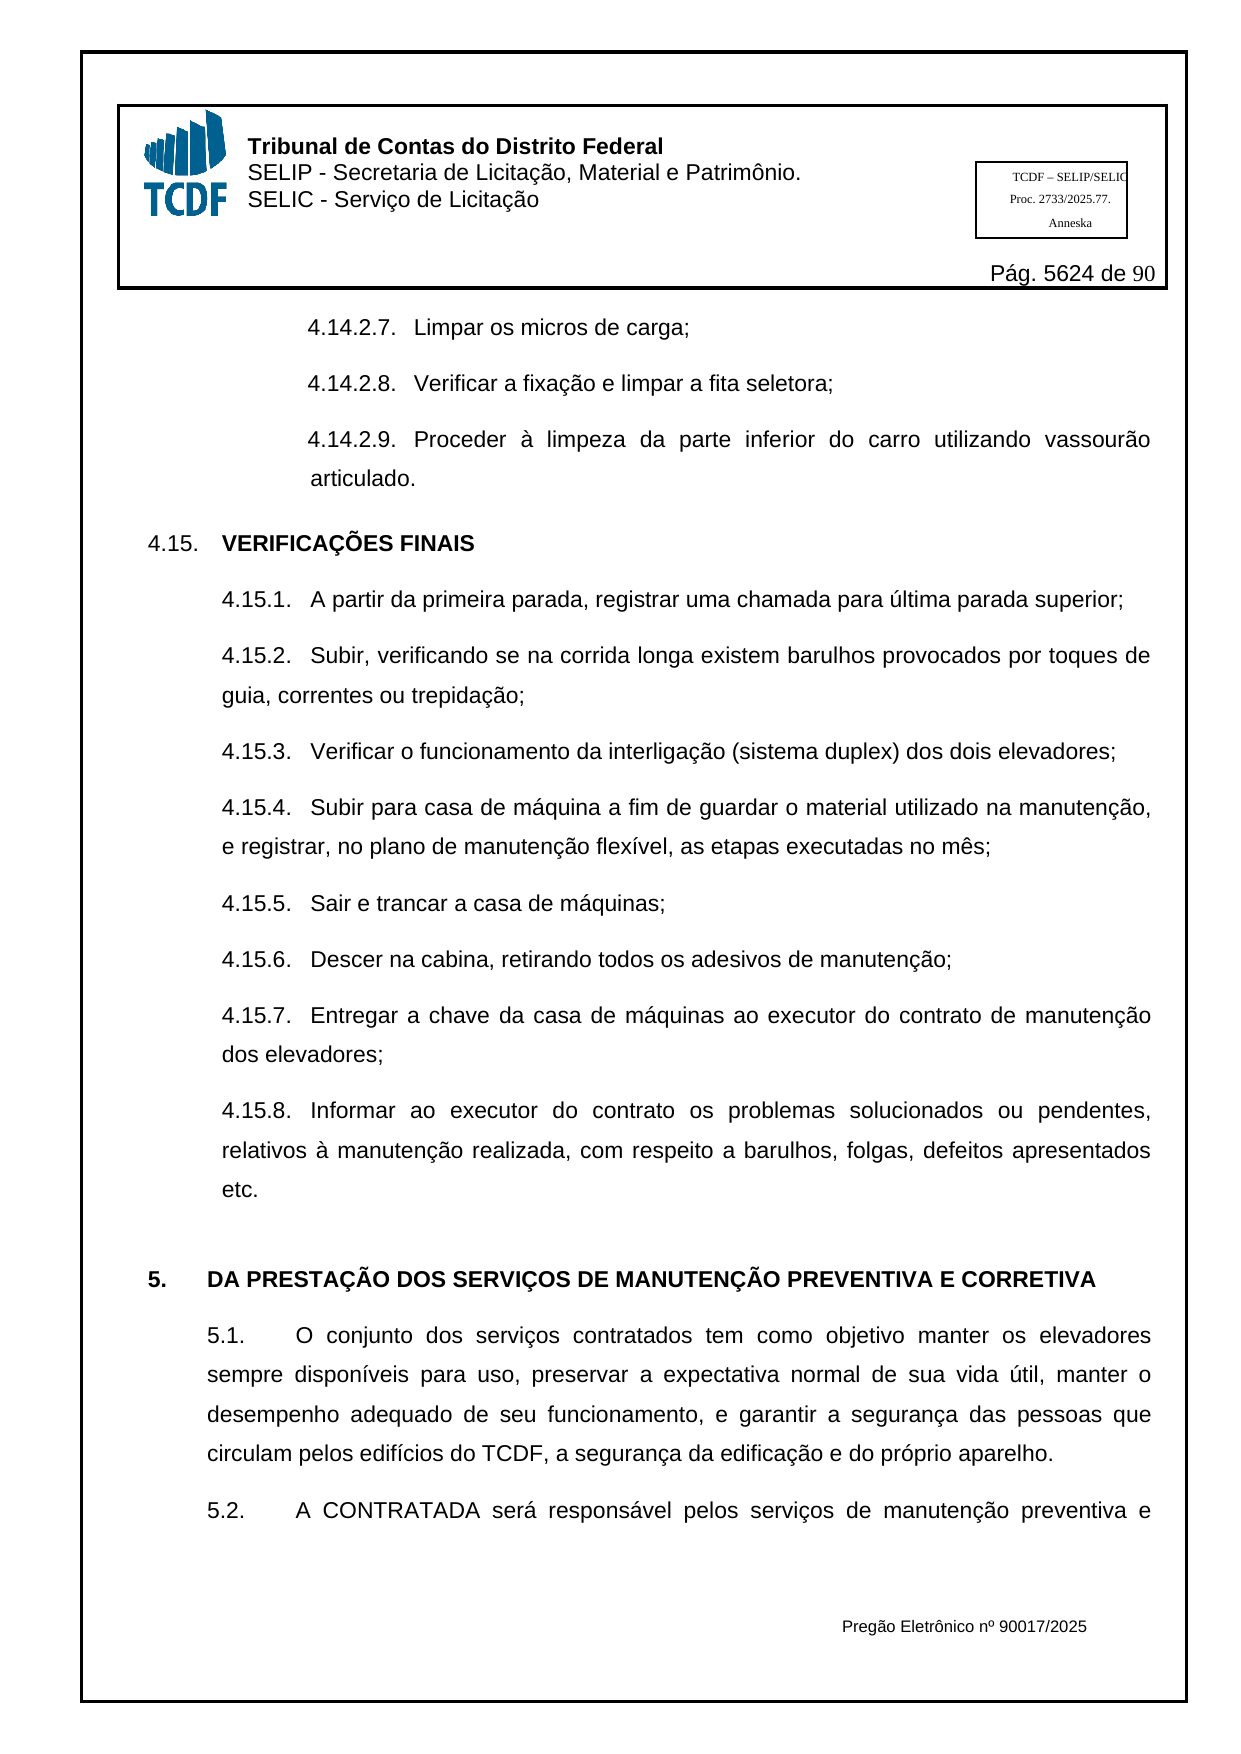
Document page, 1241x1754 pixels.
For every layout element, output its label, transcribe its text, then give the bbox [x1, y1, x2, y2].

list Informar ao executor do contrato os problemas solucionados ou pendentes, relativos à manutenção realizada, com respeito a barulhos, folgas, defeitos apresentados etc. [222, 1097, 1152, 1203]
list Verificar o funcionamento da interligação (sistema duplex) dos dois elevadores; [222, 738, 1152, 764]
list O conjunto dos serviços contratados tem como objetivo manter os elevadores sempre disponíveis para uso, preservar a expectativa normal de sua vida útil, manter o desempenho adequado de seu funcionamento, e garantir a segurança das pessoas que circulam pelos edifícios do TCDF, a segurança da edificação e do próprio aparelho. [207, 1322, 1152, 1467]
list Subir para casa de máquina a fim de guardar o material utilizado na manutenção, e registrar, no plano de manutenção flexível, as etapas executadas no mês; [222, 794, 1152, 860]
list Verificar a fixação e limpar a fita seletora; [307, 370, 1152, 396]
list Descer na cabina, retirando todos os adesivos de manutenção; [222, 946, 1152, 972]
picture [129, 107, 241, 218]
list A partir da primeira parada, registrar uma chamada para última parada superior; [222, 586, 1152, 612]
list Entregar a chave da casa de máquinas ao executor do contrato de manutenção dos elevadores; [222, 1002, 1152, 1068]
list Sair e trancar a casa de máquinas; [222, 889, 1152, 916]
list DA PRESTAÇÃO DOS SERVIÇOS DE MANUTENÇÃO PREVENTIVA E CORRETIVA [148, 1266, 1152, 1292]
list Proceder à limpeza da parte inferior do carro utilizando vassourão articulado. [307, 426, 1152, 492]
list VERIFICAÇÕES FINAIS [148, 530, 1152, 556]
list Subir, verificando se na corrida longa existem barulhos provocados por toques de guia, correntes ou trepidação; [222, 642, 1152, 708]
list Limpar os micros de carga; [307, 313, 1152, 340]
